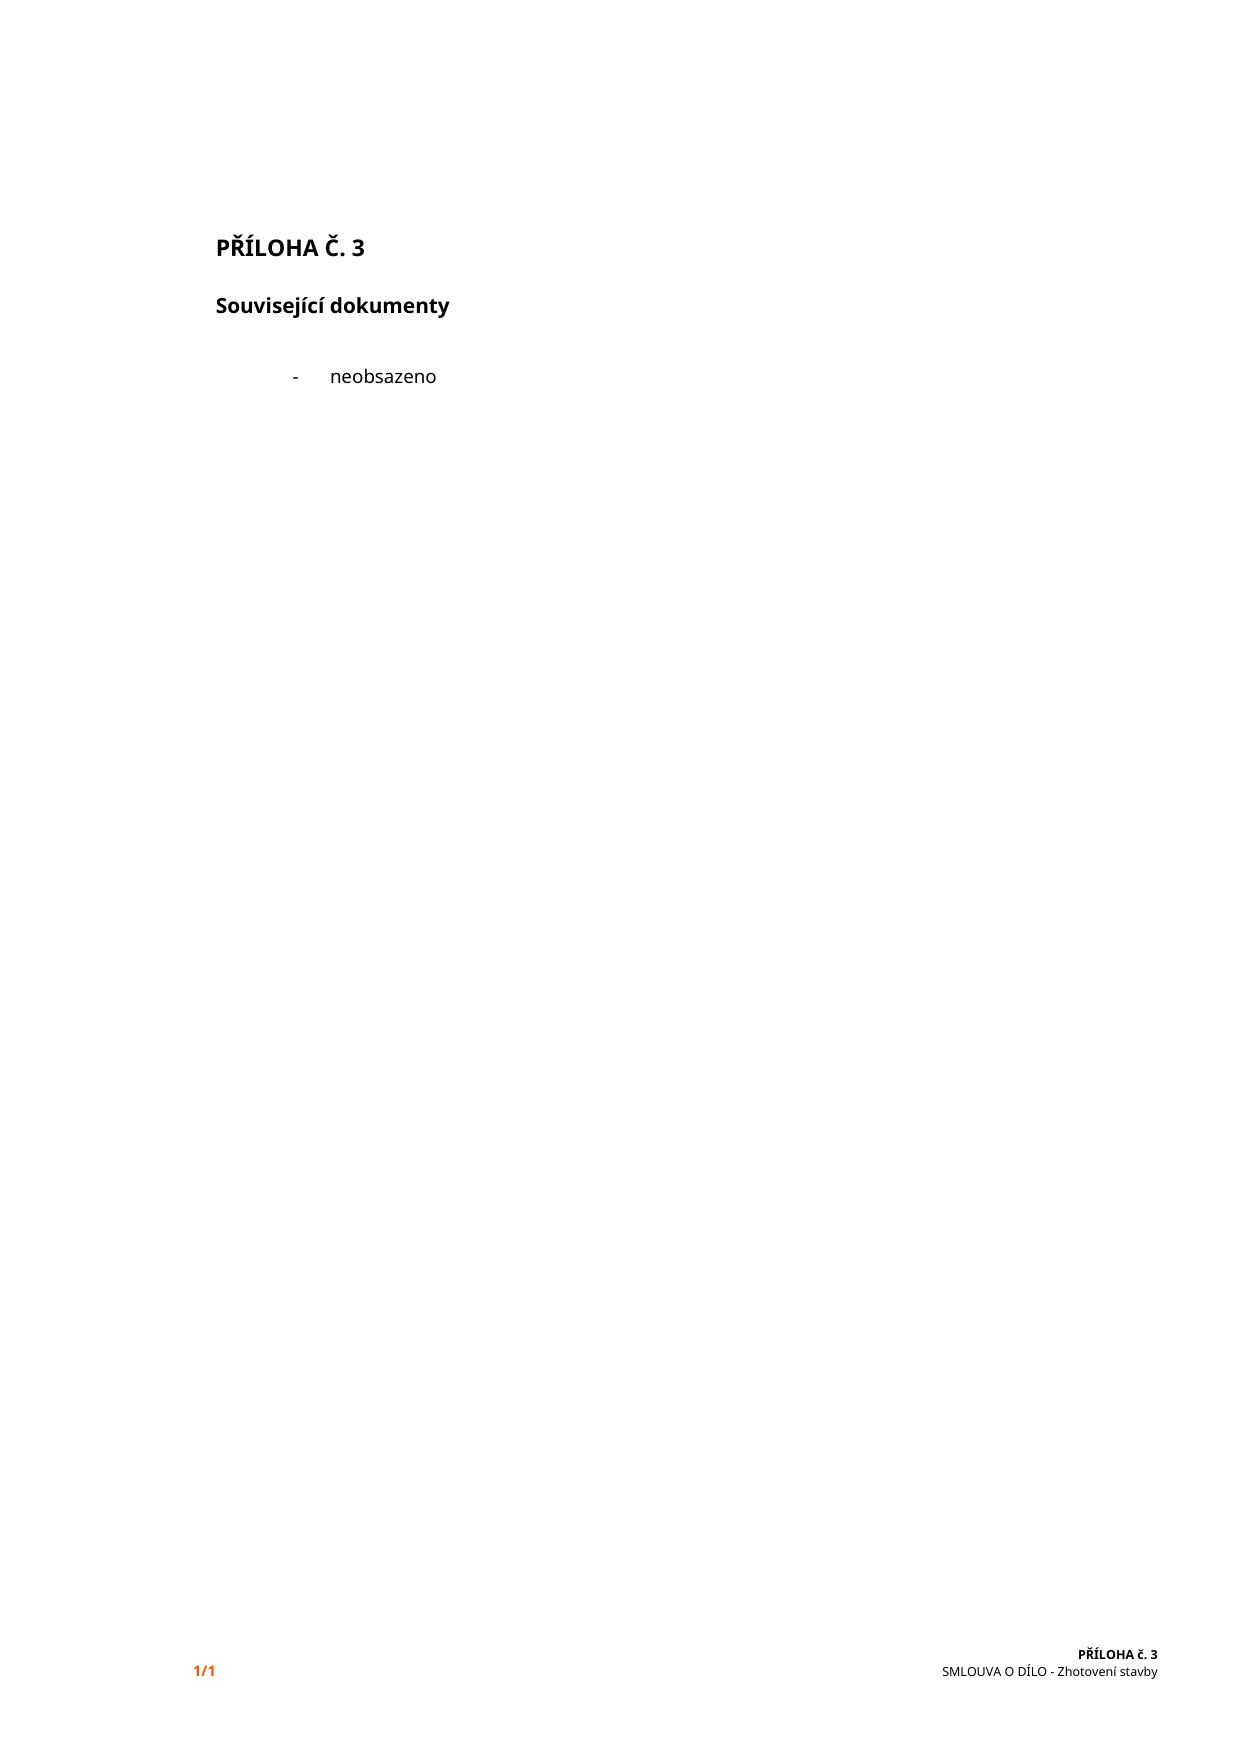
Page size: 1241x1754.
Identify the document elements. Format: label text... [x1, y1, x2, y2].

text Příloha č. 3 [216, 232, 1093, 263]
list neobsazeno [292, 363, 1093, 388]
text Související dokumenty [216, 291, 1093, 320]
